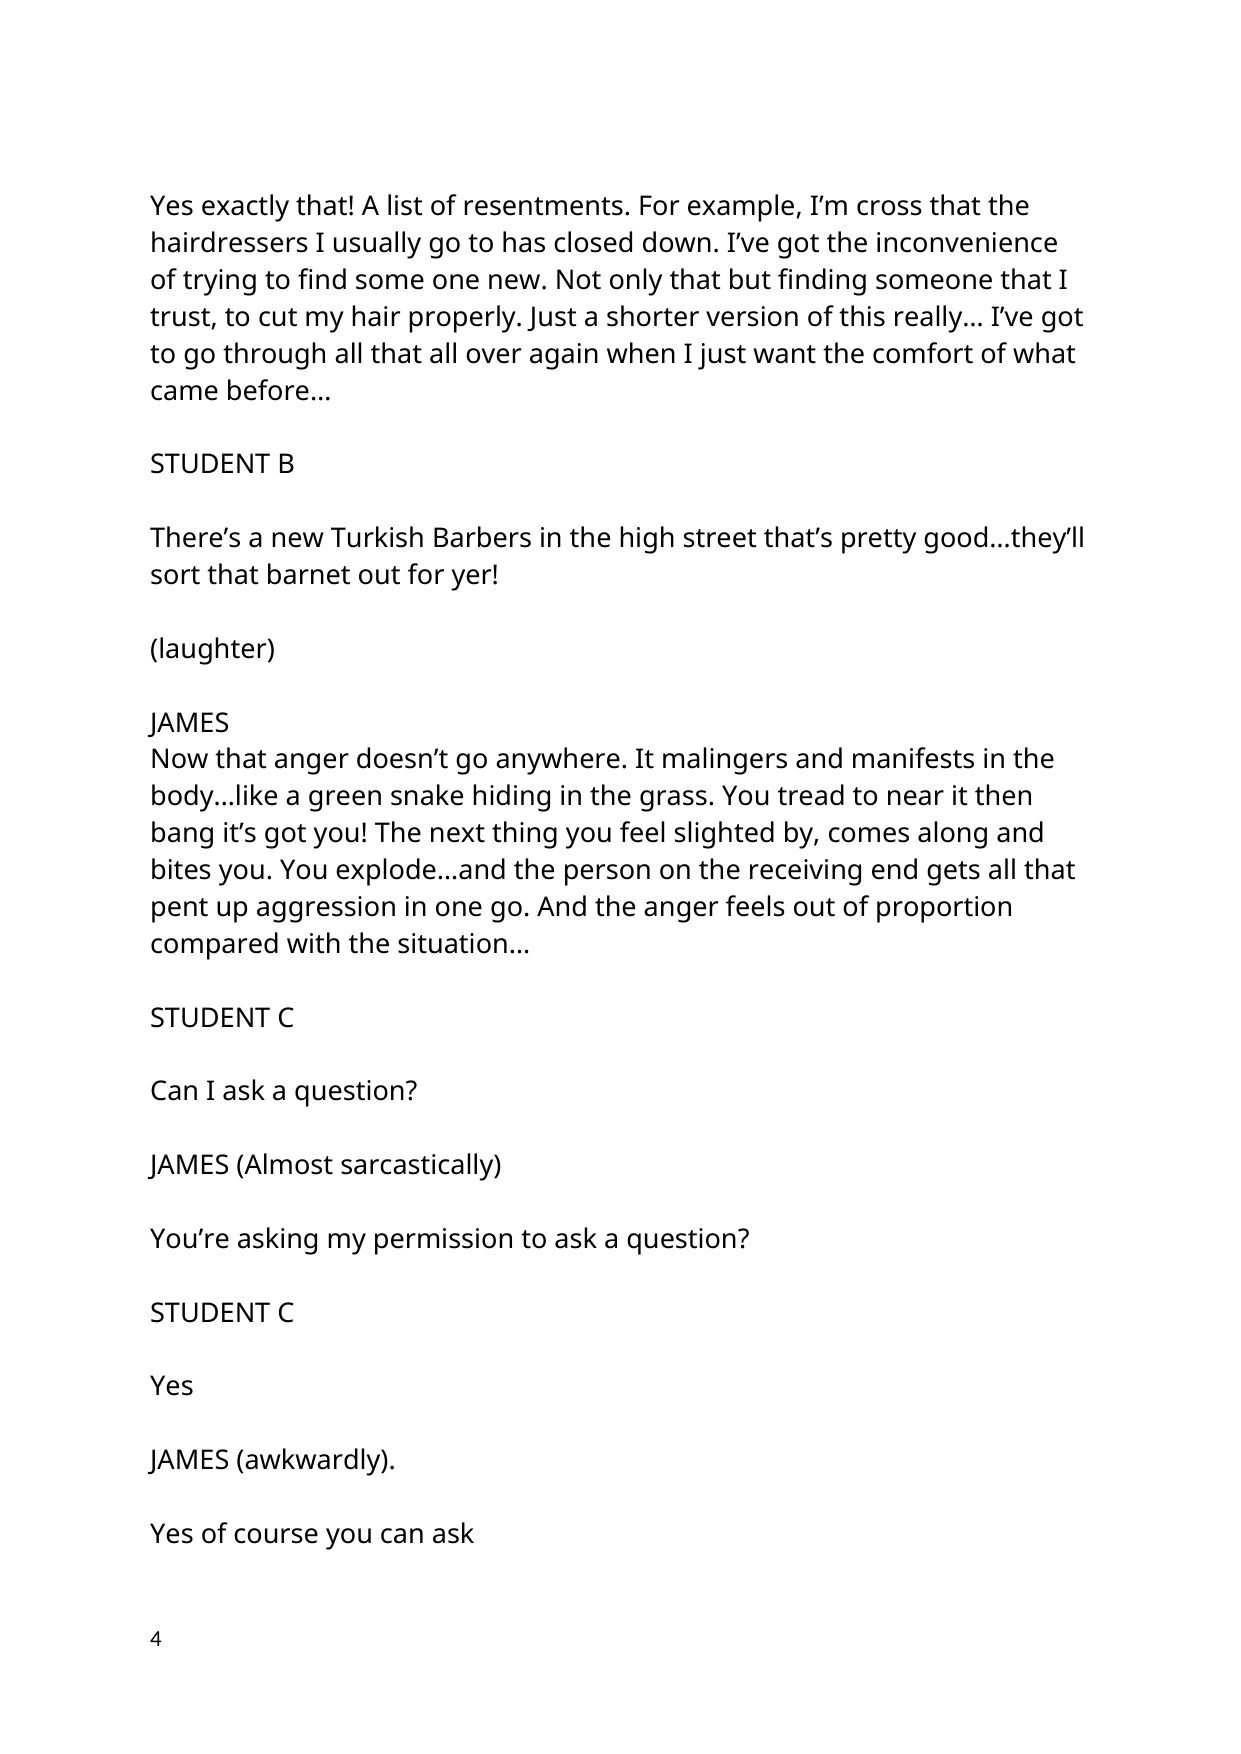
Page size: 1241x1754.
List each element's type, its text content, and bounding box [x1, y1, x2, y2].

text Now that anger doesn’t go anywhere. It malingers and manifests in the body…like a green snake hiding in the grass. You tread to near it then bang it’s got you! The next thing you feel slighted by, comes along and bites you. You explode…and the person on the receiving end gets all that pent up aggression in one go. And the anger feels out of proportion compared with the situation… [150, 740, 1090, 961]
text STUDENT B [150, 445, 1090, 482]
text JAMES (awkwardly). [150, 1441, 1090, 1477]
text There’s a new Turkish Barbers in the high street that’s pretty good…they’ll sort that barnet out for yer! [150, 519, 1090, 592]
text Yes exactly that! A list of resentments. For example, I’m cross that the hairdressers I usually go to has closed down. I’ve got the inconvenience of trying to find some one new. Not only that but finding someone that I trust, to cut my hair properly. Just a shorter version of this really… I’ve got to go through all that all over again when I just want the comfort of what came before… [150, 187, 1090, 408]
text STUDENT C [150, 998, 1090, 1035]
text Yes [150, 1367, 1090, 1404]
text Can I ask a question? [150, 1072, 1090, 1109]
text You’re asking my permission to ask a question? [150, 1219, 1090, 1256]
text JAMES (Almost sarcastically) [150, 1146, 1090, 1182]
text JAMES [150, 703, 1090, 740]
text (laughter) [150, 629, 1090, 666]
text Yes of course you can ask [150, 1514, 1090, 1551]
text STUDENT C [150, 1293, 1090, 1330]
